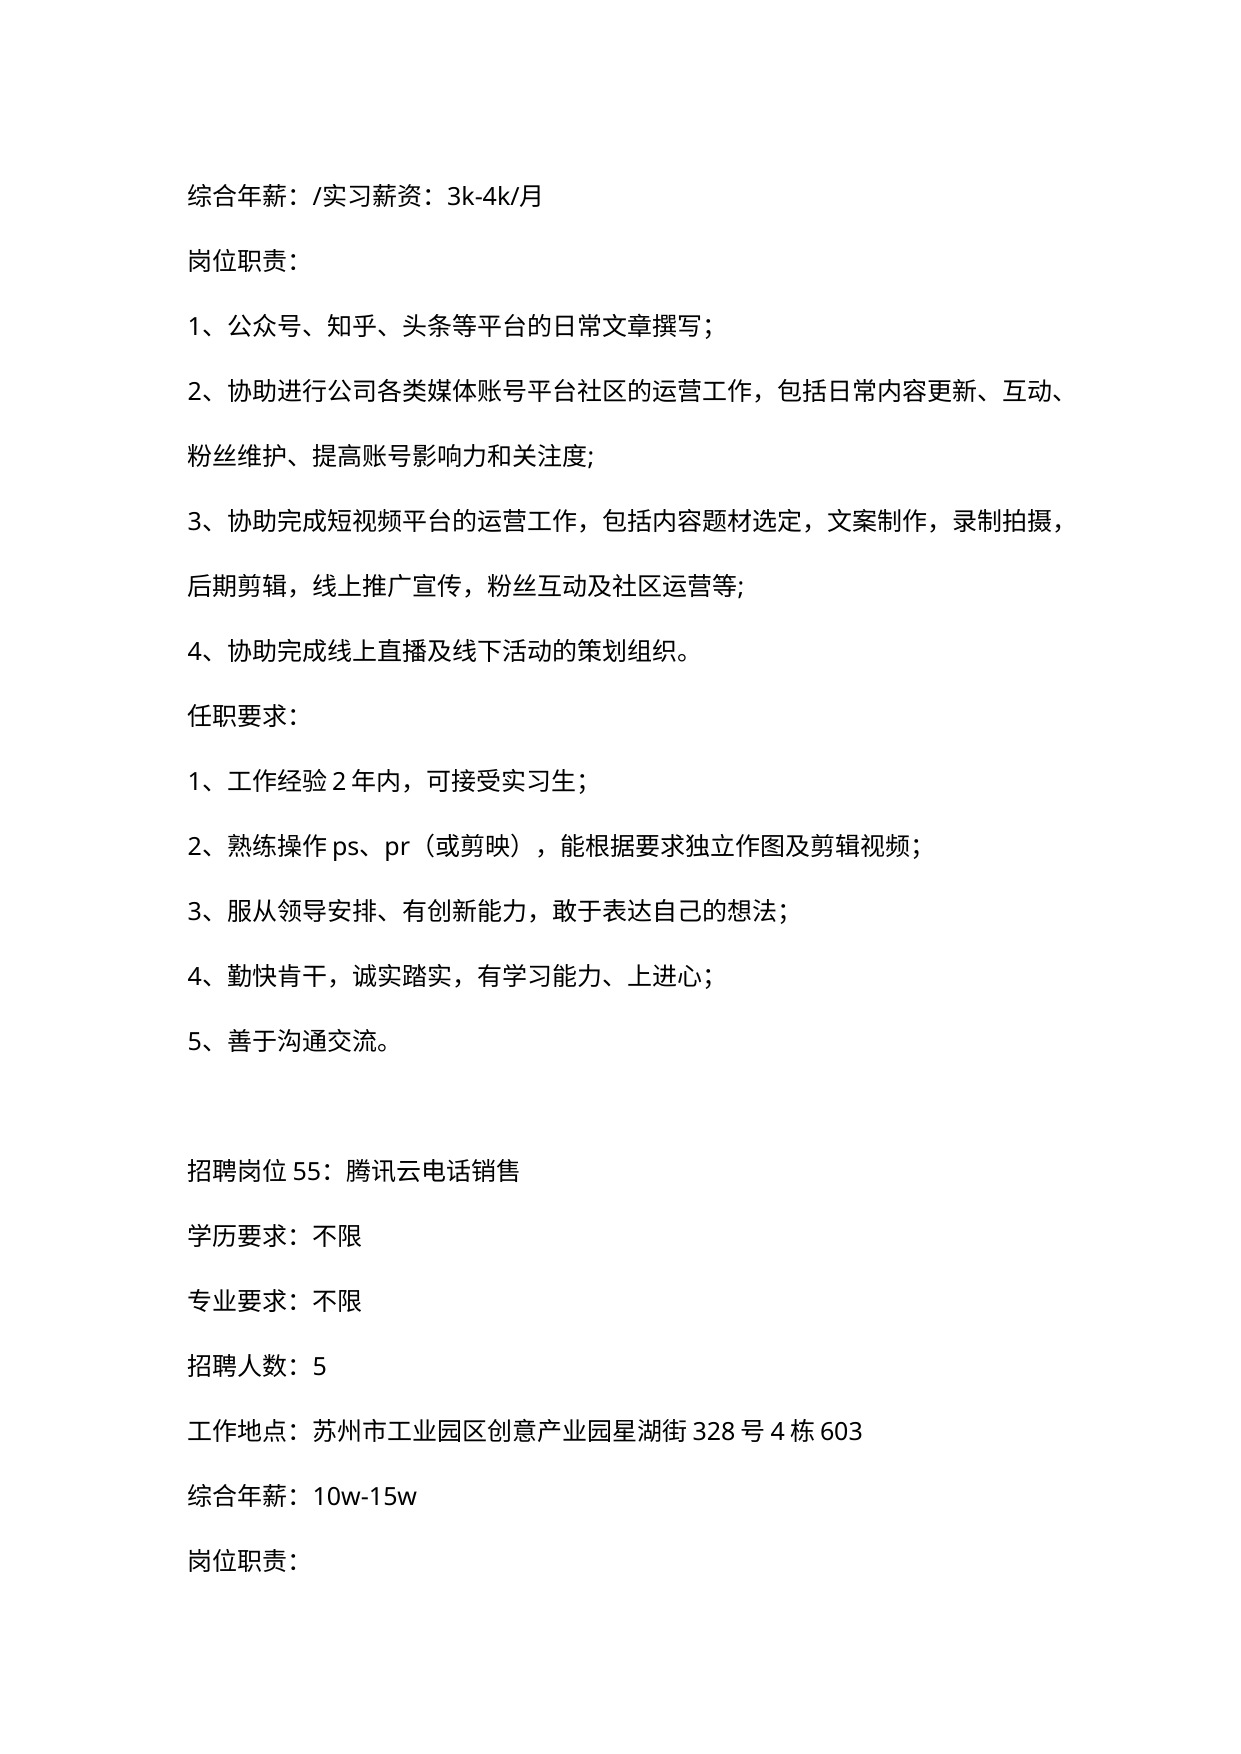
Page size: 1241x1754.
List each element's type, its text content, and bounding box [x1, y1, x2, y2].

text 2、熟练操作ps、pr（或剪映），能根据要求独立作图及剪辑视频； [187, 812, 1053, 877]
text 任职要求： [187, 682, 1053, 747]
text 学历要求：不限 [187, 1202, 1053, 1267]
text 2、协助进行公司各类媒体账号平台社区的运营工作，包括日常内容更新、互动、粉丝维护、提高账号影响力和关注度; [187, 357, 1053, 487]
text 工作地点：苏州市工业园区创意产业园星湖街328号4栋603 [187, 1397, 1053, 1462]
text 1、工作经验2年内，可接受实习生； [187, 747, 1053, 812]
text 岗位职责： [187, 1527, 1053, 1592]
text 招聘岗位55：腾讯云电话销售 [187, 1137, 1053, 1202]
text 综合年薪：10w-15w [187, 1462, 1053, 1527]
text 3、服从领导安排、有创新能力，敢于表达自己的想法； [187, 877, 1053, 942]
text 招聘人数：5 [187, 1332, 1053, 1397]
text 4、协助完成线上直播及线下活动的策划组织。 [187, 617, 1053, 682]
text 3、协助完成短视频平台的运营工作，包括内容题材选定，文案制作，录制拍摄，后期剪辑，线上推广宣传，粉丝互动及社区运营等; [187, 487, 1053, 617]
text 5、善于沟通交流。 [187, 1007, 1053, 1072]
text 岗位职责： [187, 227, 1053, 292]
text 4、勤快肯干，诚实踏实，有学习能力、上进心； [187, 942, 1053, 1007]
text 专业要求：不限 [187, 1267, 1053, 1332]
text 综合年薪：/实习薪资：3k-4k/月 [187, 162, 1053, 227]
text 1、公众号、知乎、头条等平台的日常文章撰写； [187, 292, 1053, 357]
